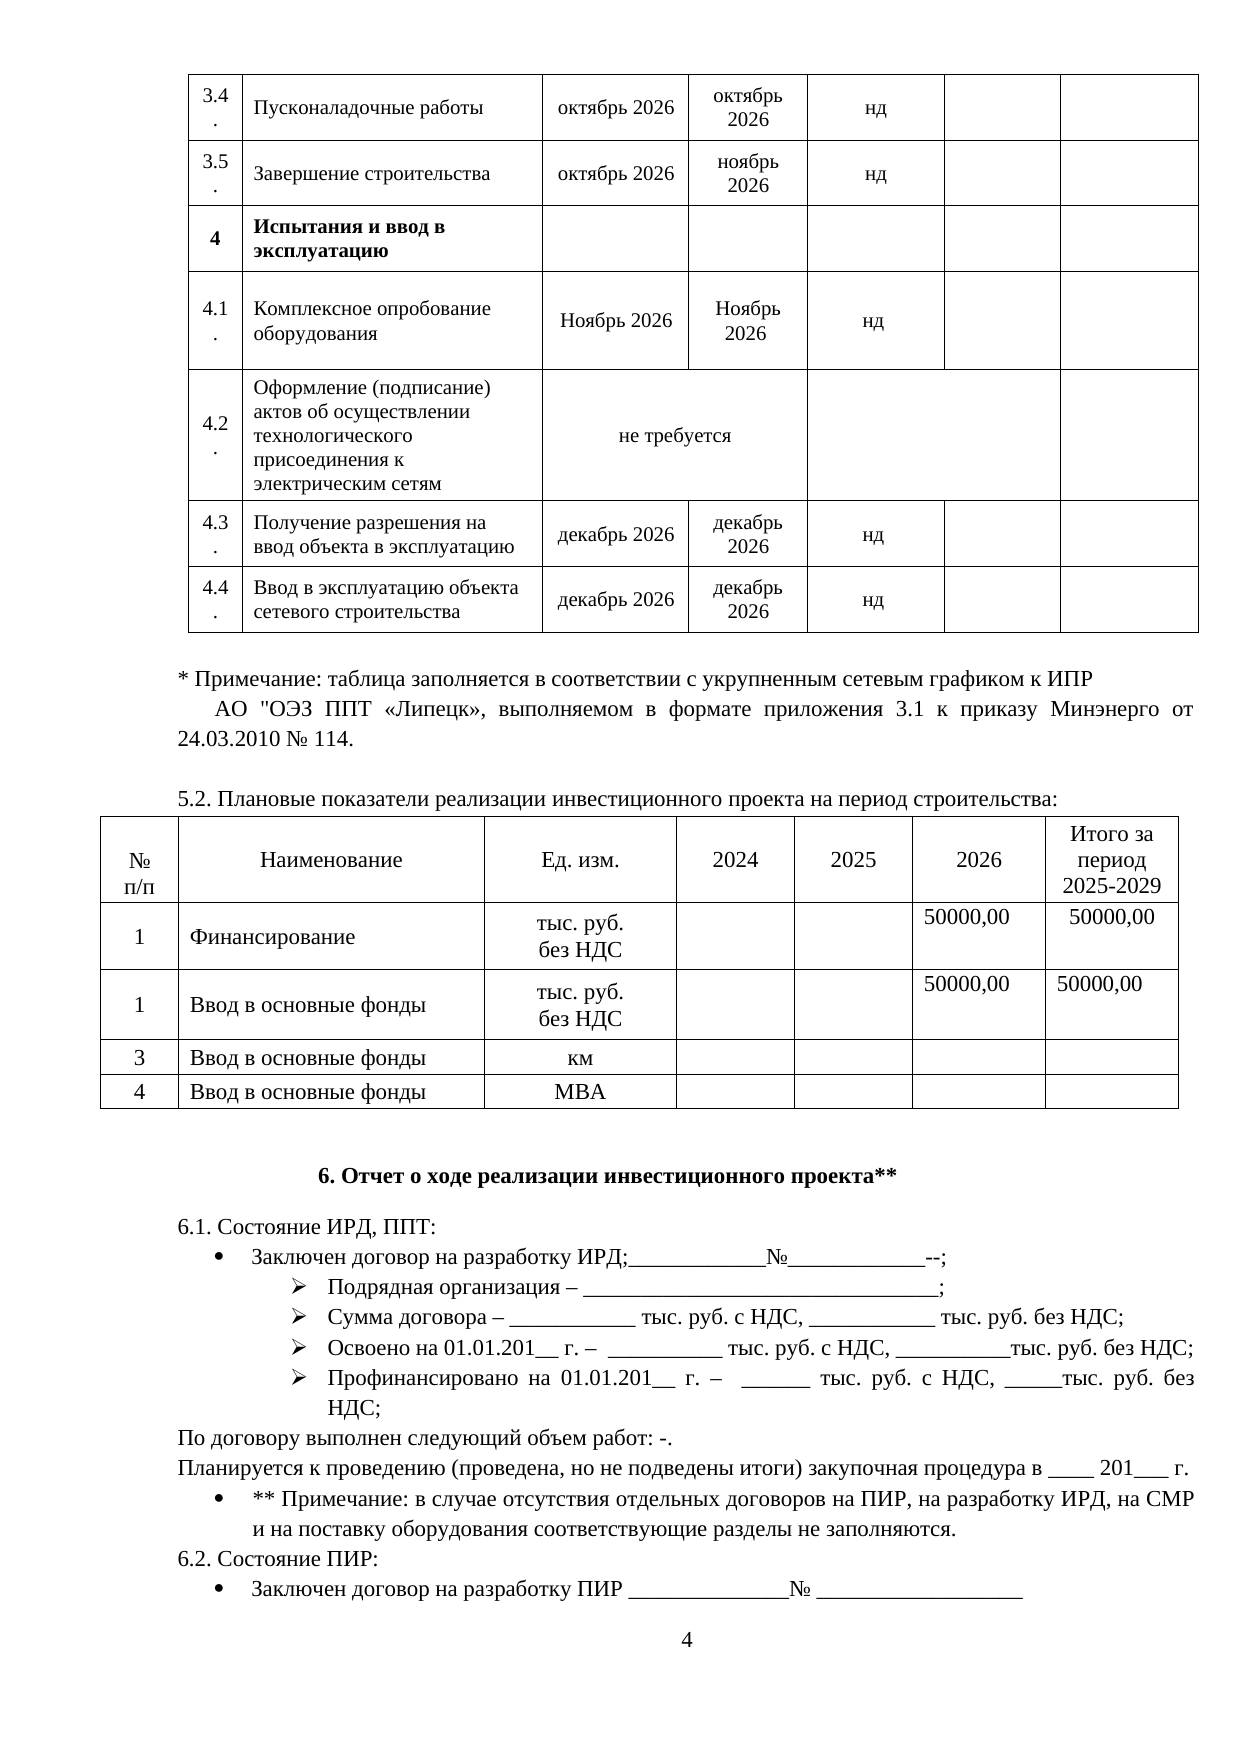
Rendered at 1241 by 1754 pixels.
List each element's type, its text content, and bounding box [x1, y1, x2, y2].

table_cell ноябрь 2026 [689, 141, 807, 205]
table_cell [795, 1040, 912, 1074]
list Сумма договора – ___________ тыс. руб. с НДС, ___________ тыс. руб. без НДС; [290, 1303, 1196, 1330]
table_cell [913, 1040, 1045, 1074]
text АО "ОЭЗ ППТ «Липецк», выполняемом в формате приложения 3.1 к приказу Минэнерго от 24.03.2010 № 114. [177, 695, 1196, 751]
table_cell декабрь 2026 [689, 567, 807, 632]
table_cell 1 [101, 903, 178, 969]
table_cell МВА [485, 1075, 676, 1108]
table_cell 4.1. [189, 272, 242, 369]
text 6. Отчет о ходе реализации инвестиционного проекта** [177, 1162, 1196, 1188]
table_cell [945, 567, 1060, 632]
table_cell 50000,00 [913, 970, 1045, 1039]
text По договору выполнен следующий объем работ: -. [177, 1424, 1196, 1451]
table_cell нд [808, 141, 944, 205]
list Освоено на 01.01.201__ г. – __________ тыс. руб. с НДС, __________тыс. руб. без НДС; [290, 1334, 1196, 1360]
table_cell 50000,00 [913, 903, 1045, 969]
table_cell 4.4. [189, 567, 242, 632]
table_cell [677, 970, 794, 1039]
text 6.2. Состояние ПИР: [177, 1545, 1196, 1571]
table_header 2026 [913, 817, 1045, 902]
table_cell [913, 1075, 1045, 1108]
text 6.1. Состояние ИРД, ППТ: [177, 1213, 1196, 1239]
table_cell Финансирование [179, 903, 484, 969]
table_cell Завершение строительства [243, 141, 542, 205]
text * Примечание: таблица заполняется в соответствии с укрупненным сетевым графиком к ИПР [177, 664, 1196, 691]
table_cell [945, 501, 1060, 566]
table_cell 4.2. [189, 370, 242, 500]
table_cell нд [808, 567, 944, 632]
table_cell Ноябрь 2026 [543, 272, 688, 369]
table_cell 3.4. [189, 75, 242, 139]
table_cell октябрь 2026 [689, 75, 807, 139]
text 5.2. Плановые показатели реализации инвестиционного проекта на период строительства: [177, 785, 1196, 812]
table_cell [945, 75, 1060, 139]
table_cell [543, 206, 688, 271]
table_cell [1061, 206, 1198, 271]
list Подрядная организация – _______________________________; [290, 1273, 1196, 1299]
table_cell [1046, 1040, 1178, 1074]
table_cell [945, 141, 1060, 205]
table_cell Испытания и ввод в эксплуатацию [243, 206, 542, 271]
table_cell Ввод в основные фонды [179, 970, 484, 1039]
table_cell [677, 1040, 794, 1074]
table_cell декабрь 2026 [689, 501, 807, 566]
table_cell 3 [101, 1040, 178, 1074]
table_cell Ввод в основные фонды [179, 1075, 484, 1108]
table_cell [677, 1075, 794, 1108]
list Заключен договор на разработку ПИР ______________№ __________________ [215, 1575, 1196, 1602]
table_cell км [485, 1040, 676, 1074]
table_cell [808, 206, 944, 271]
table_cell 3.5. [189, 141, 242, 205]
table_cell Комплексное опробование оборудования [243, 272, 542, 369]
table_cell Ввод в эксплуатацию объекта сетевого строительства [243, 567, 542, 632]
table_cell Оформление (подписание) актов об осуществлении технологического присоединения к электрическим сетям [243, 370, 542, 500]
table_cell Ноябрь 2026 [689, 272, 807, 369]
table_cell Пусконаладочные работы [243, 75, 542, 139]
list Заключен договор на разработку ИРД;____________№____________--; [215, 1243, 1196, 1269]
table_cell нд [808, 501, 944, 566]
table_cell [1061, 501, 1198, 566]
table_cell [945, 370, 1060, 500]
table_cell декабрь 2026 [543, 501, 688, 566]
table_cell нд [808, 75, 944, 139]
table_header Итого за период 2025-2029 [1046, 817, 1178, 902]
table_cell 1 [101, 970, 178, 1039]
table_cell не требуется [543, 370, 807, 500]
table_cell Получение разрешения на ввод объекта в эксплуатацию [243, 501, 542, 566]
table_cell тыс. руб. без НДС [485, 903, 676, 969]
table_header 2024 [677, 817, 794, 902]
table_header Наименование [179, 817, 484, 902]
table_cell 50000,00 [1046, 970, 1178, 1039]
table_cell [795, 970, 912, 1039]
text Планируется к проведению (проведена, но не подведены итоги) закупочная процедура в ____ 201___ г. [177, 1454, 1196, 1481]
table_cell [795, 1075, 912, 1108]
list Профинансировано на 01.01.201__ г. – ______ тыс. руб. с НДС, _____тыс. руб. без НДС; [290, 1364, 1196, 1420]
table_cell нд [808, 272, 944, 369]
table_cell 4 [189, 206, 242, 271]
table_cell октябрь 2026 [543, 141, 688, 205]
table_cell [1061, 567, 1198, 632]
table_header 2025 [795, 817, 912, 902]
table_cell 4.3. [189, 501, 242, 566]
table_cell октябрь 2026 [543, 75, 688, 139]
table_cell [1046, 1075, 1178, 1108]
table_cell 50000,00 [1046, 903, 1178, 969]
list ** Примечание: в случае отсутствия отдельных договоров на ПИР, на разработку ИРД, на СМР и на поставку оборудования соответствующие разделы не заполняются. [215, 1485, 1196, 1541]
table_cell [795, 903, 912, 969]
table_cell [677, 903, 794, 969]
table_header № п/п [101, 817, 178, 902]
table_cell тыс. руб. без НДС [485, 970, 676, 1039]
table_cell Ввод в основные фонды [179, 1040, 484, 1074]
table_cell [689, 206, 807, 271]
table_cell [1061, 141, 1198, 205]
table_cell [1061, 272, 1198, 369]
table_cell [1061, 370, 1198, 500]
table_cell [808, 370, 944, 500]
table_cell декабрь 2026 [543, 567, 688, 632]
table_cell [945, 206, 1060, 271]
table_header Ед. изм. [485, 817, 676, 902]
table_cell [1061, 75, 1198, 139]
table_cell 4 [101, 1075, 178, 1108]
table_cell [945, 272, 1060, 369]
